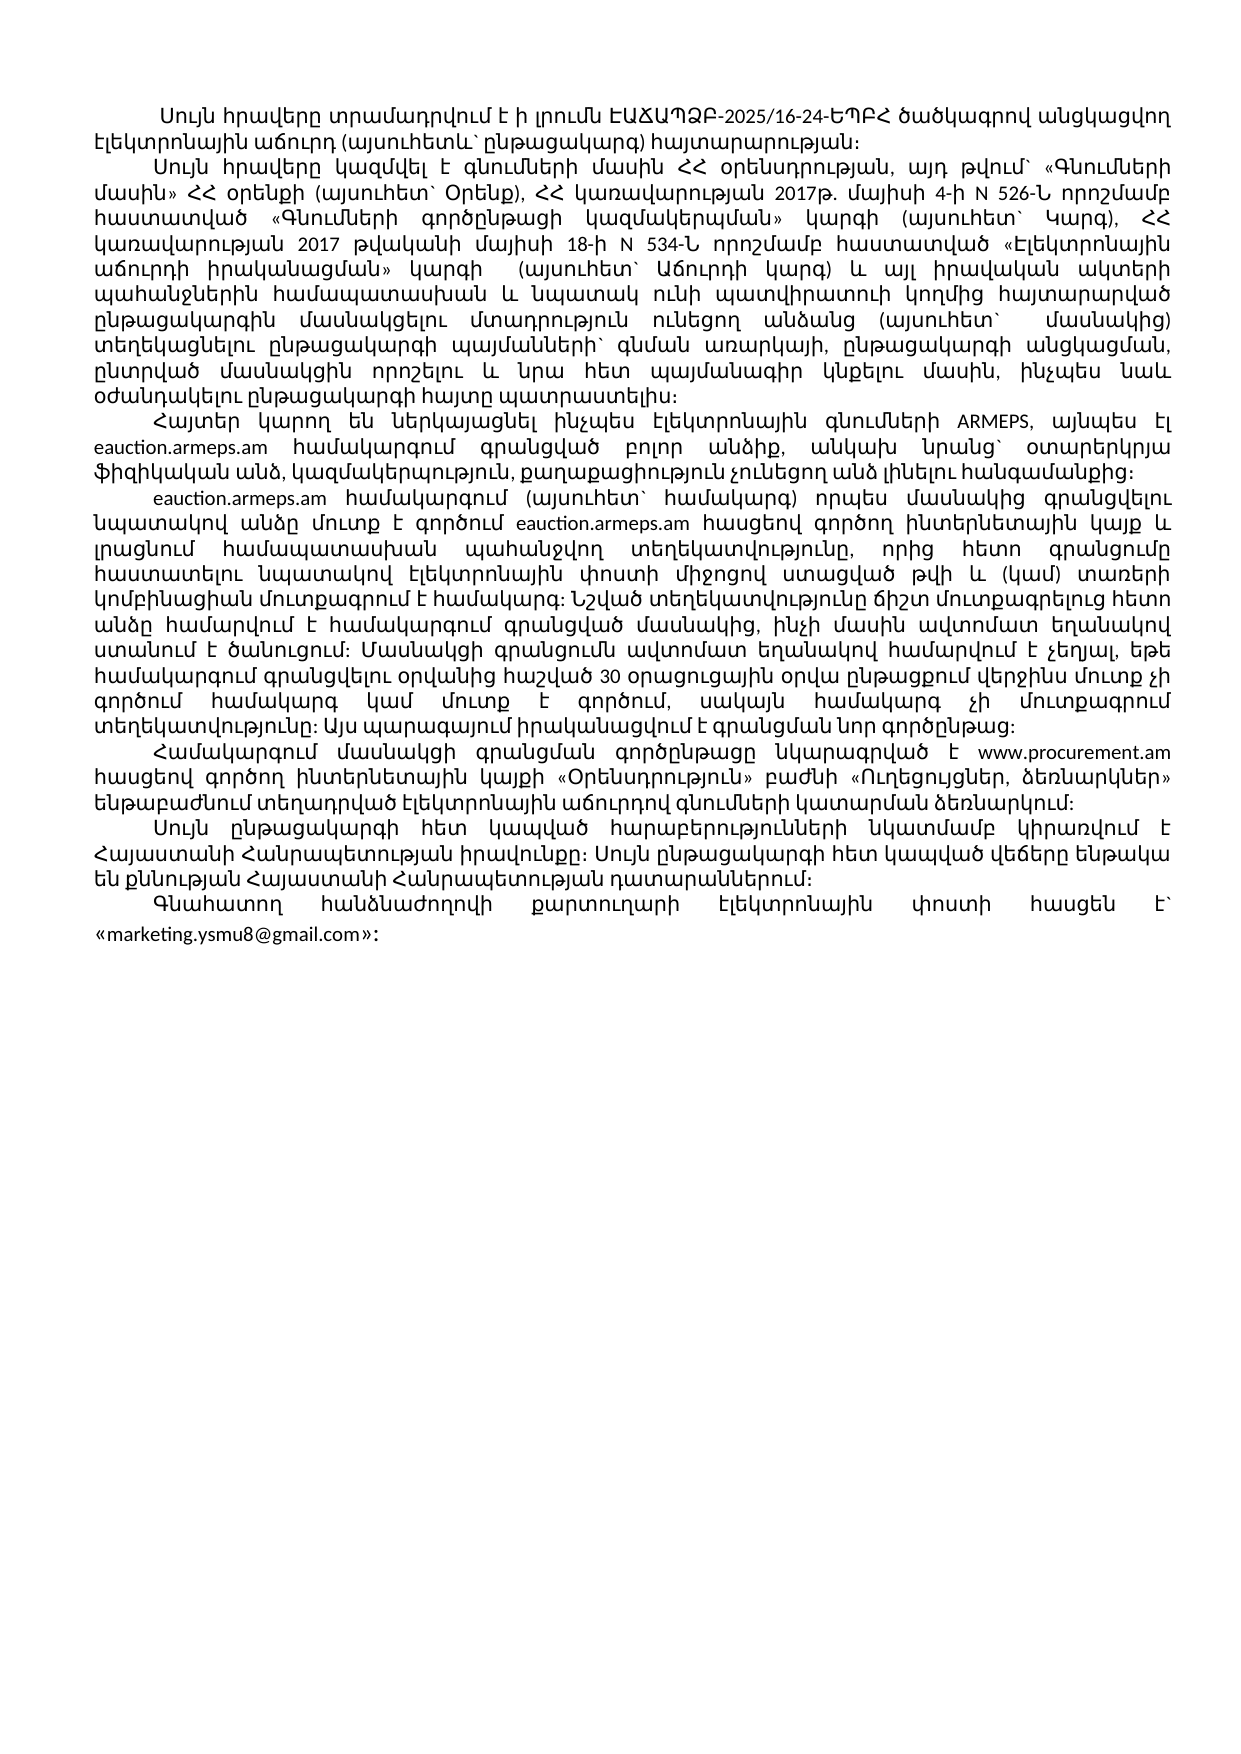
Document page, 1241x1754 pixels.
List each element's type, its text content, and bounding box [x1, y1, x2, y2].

text eauction.armeps.am համակարգում (այսուհետ` համակարգ) որպես մասնակից գրանցվելու նպատակով անձը մուտք է գործում eauction.armeps.am հասցեով գործող ինտերնետային կայք և լրացնում համապատասխան պահանջվող տեղեկատվությունը, որից հետո գրանցումը հաստատելու նպատակով էլեկտրոնային փոստի միջոցով ստացված թվի և (կամ) տառերի կոմբինացիան մուտքագրում է համակարգ: Նշված տեղեկատվությունը ճիշտ մուտքագրելուց հետո անձը համարվում է համակարգում գրանցված մասնակից, ինչի մասին ավտոմատ եղանակով ստանում է ծանուցում: Մասնակցի գրանցումն ավտոմատ եղանակով համարվում է չեղյալ, եթե համակարգում գրանցվելու օրվանից հաշված 30 օրացուցային օրվա ընթացքում վերջինս մուտք չի գործում համակարգ կամ մուտք է գործում, սակայն համակարգ չի մուտքագրում տեղեկատվությունը: Այս պարագայում իրականացվում է գրանցման նոր գործընթաց: [94, 485, 1171, 739]
text Համակարգում մասնակցի գրանցման գործընթացը նկարագրված է www.procurement.am հասցեով գործող ինտերնետային կայքի «Օրենսդրություն» բաժնի «Ուղեցույցներ, ձեռնարկներ» ենթաբաժնում տեղադրված էլեկտրոնային աճուրդով գնումների կատարման ձեռնարկում: [94, 739, 1171, 815]
text Գնահատող հանձնաժողովի քարտուղարի էլեկտրոնային փոստի հասցեն է` «marketing.ysmu8@gmail.com»: [94, 892, 1171, 948]
text Սույն ընթացակարգի հետ կապված հարաբերությունների նկատմամբ կիրառվում է Հայաստանի Հանրապետության իրավունքը։ Սույն ընթացակարգի հետ կապված վեճերը ենթակա են քննության Հայաստանի Հանրապետության դատարաններում։ [94, 815, 1171, 892]
text Հայտեր կարող են ներկայացնել ինչպես էլեկտրոնային գնումների ARMEPS, այնպես էլ eauction.armeps.am համակարգում գրանցված բոլոր անձիք, անկախ նրանց` օտարերկրյա ֆիզիկական անձ, կազմակերպություն, քաղաքացիություն չունեցող անձ լինելու հանգամանքից։ [94, 409, 1171, 485]
text Սույն հրավերը կազմվել է գնումների մասին ՀՀ օրենսդրության, այդ թվում` «Գնումների մասին» ՀՀ օրենքի (այսուհետ` Օրենք), ՀՀ կառավարության 2017թ. մայիսի 4-ի N 526-Ն որոշմամբ հաստատված «Գնումների գործընթացի կազմակերպման» կարգի (այսուհետ` Կարգ), ՀՀ կառավարության 2017 թվականի մայիսի 18-ի N 534-Ն որոշմամբ հաստատված «Էլեկտրոնային աճուրդի իրականացման» կարգի (այսուհետ` Աճուրդի կարգ) և այլ իրավական ակտերի պահանջներին համապատասխան և նպատակ ունի պատվիրատուի կողմից հայտարարված ընթացակարգին մասնակցելու մտադրություն ունեցող անձանց (այսուհետ` մասնակից) տեղեկացնելու ընթացակարգի պայմանների` գնման առարկայի, ընթացակարգի անցկացման, ընտրված մասնակցին որոշելու և նրա հետ պայմանագիր կնքելու մասին, ինչպես նաև օժանդակելու ընթացակարգի հայտը պատրաստելիս։ [94, 154, 1171, 409]
text Սույն հրավերը տրամադրվում է ի լրումն ԷԱՃԱՊՁԲ-2025/16-24-ԵՊԲՀ ծածկագրով անցկացվող էլեկտրոնային աճուրդ (այսուհետև` ընթացակարգ) հայտարարության։ [94, 104, 1171, 154]
